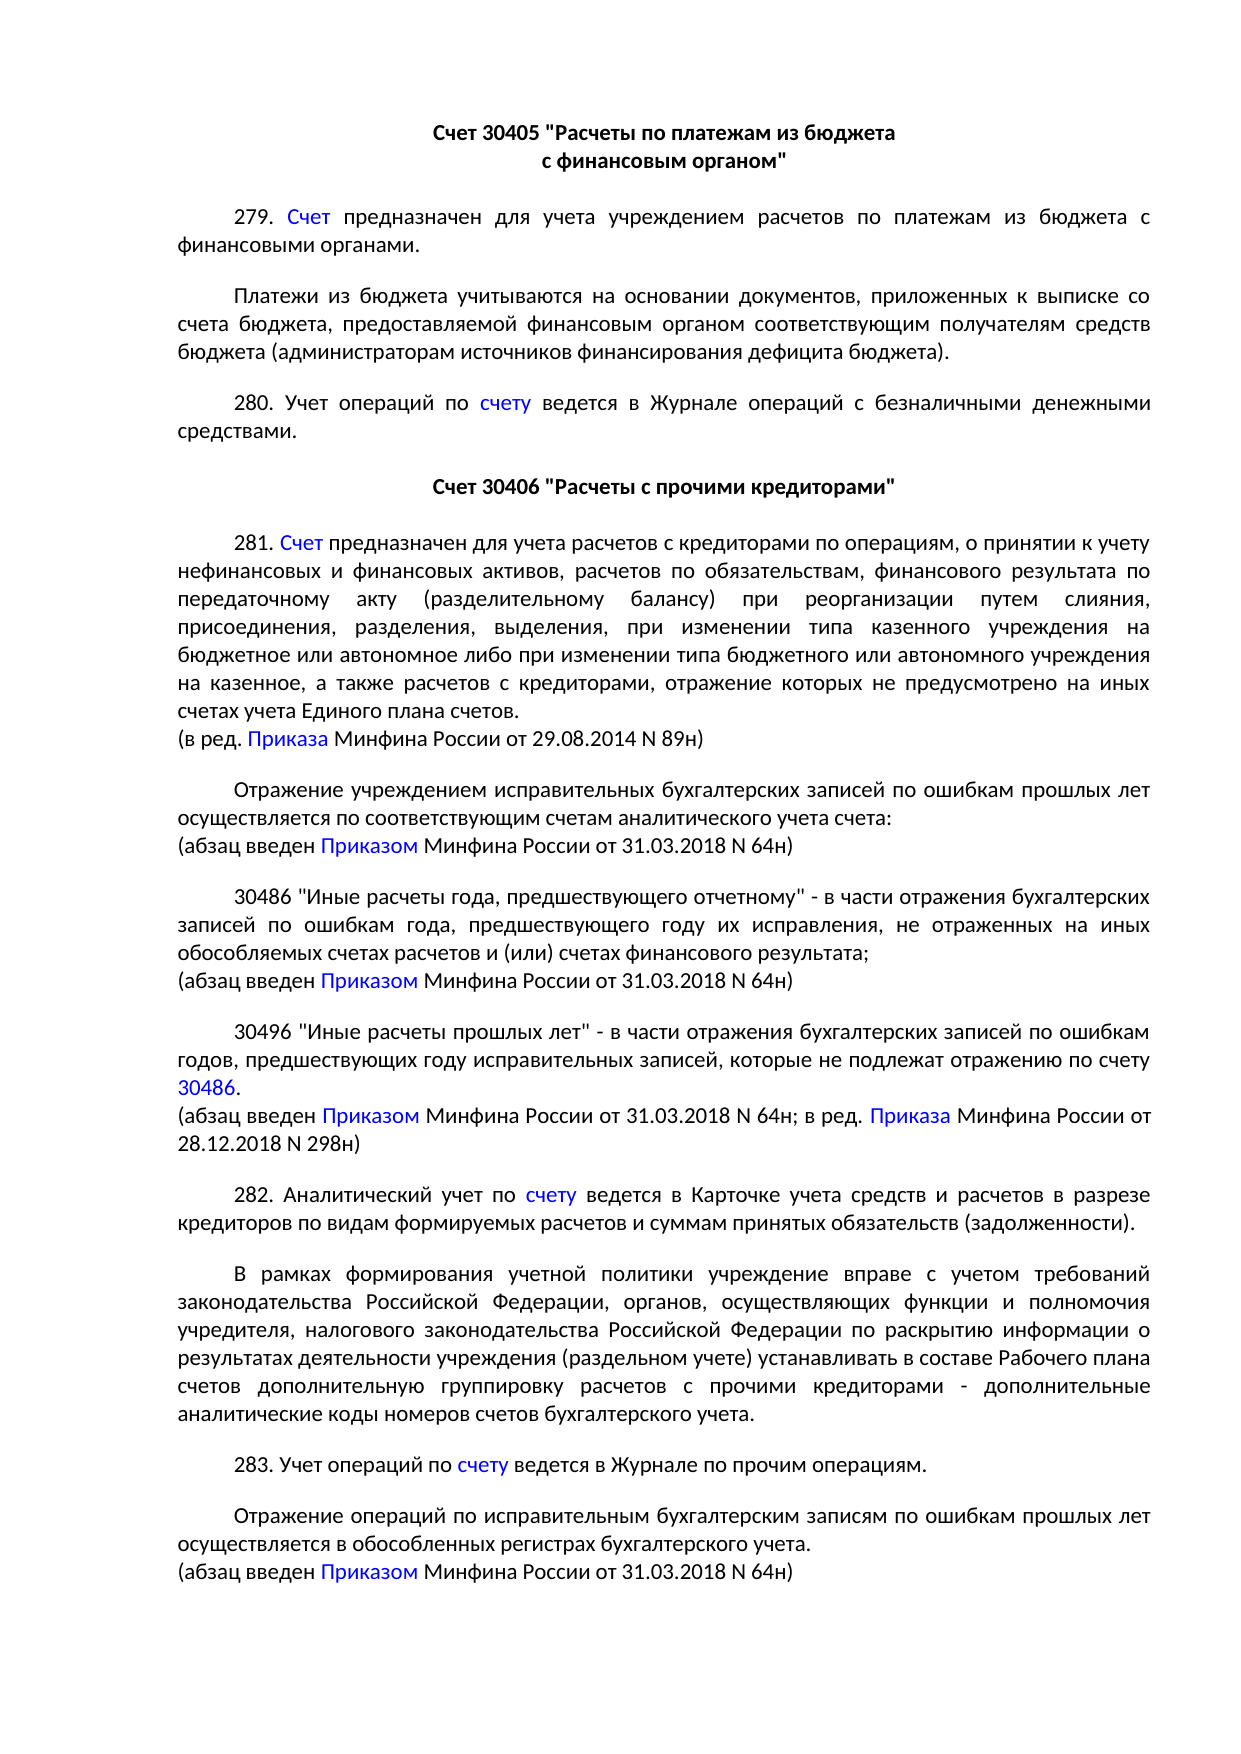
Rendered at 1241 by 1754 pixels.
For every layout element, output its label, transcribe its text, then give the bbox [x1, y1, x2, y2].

text Отражение учреждением исправительных бухгалтерских записей по ошибкам прошлых лет осуществляется по соответствующим счетам аналитического учета счета: [177, 775, 1152, 831]
text В рамках формирования учетной политики учреждение вправе с учетом требований законодательства Российской Федерации, органов, осуществляющих функции и полномочия учредителя, налогового законодательства Российской Федерации по раскрытию информации о результатах деятельности учреждения (раздельном учете) устанавливать в составе Рабочего плана счетов дополнительную группировку расчетов с прочими кредиторами - дополнительные аналитические коды номеров счетов бухгалтерского учета. [177, 1259, 1152, 1427]
text (абзац введен Приказом Минфина России от 31.03.2018 N 64н) [177, 1557, 1152, 1585]
text (абзац введен Приказом Минфина России от 31.03.2018 N 64н; в ред. Приказа Минфина России от 28.12.2018 N 298н) [177, 1101, 1152, 1157]
title Счет 30406 "Расчеты с прочими кредиторами" [177, 472, 1152, 500]
title с финансовым органом" [177, 146, 1152, 174]
text 281. Счет предназначен для учета расчетов с кредиторами по операциям, о принятии к учету нефинансовых и финансовых активов, расчетов по обязательствам, финансового результата по передаточному акту (разделительному балансу) при реорганизации путем слияния, присоединения, разделения, выделения, при изменении типа казенного учреждения на бюджетное или автономное либо при изменении типа бюджетного или автономного учреждения на казенное, а также расчетов с кредиторами, отражение которых не предусмотрено на иных счетах учета Единого плана счетов. [177, 528, 1152, 724]
text (абзац введен Приказом Минфина России от 31.03.2018 N 64н) [177, 966, 1152, 994]
text Отражение операций по исправительным бухгалтерским записям по ошибкам прошлых лет осуществляется в обособленных регистрах бухгалтерского учета. [177, 1501, 1152, 1557]
text 30496 "Иные расчеты прошлых лет" - в части отражения бухгалтерских записей по ошибкам годов, предшествующих году исправительных записей, которые не подлежат отражению по счету 30486. [177, 1017, 1152, 1101]
text 279. Счет предназначен для учета учреждением расчетов по платежам из бюджета с финансовыми органами. [177, 202, 1152, 258]
text 280. Учет операций по счету ведется в Журнале операций с безналичными денежными средствами. [177, 388, 1152, 444]
text (в ред. Приказа Минфина России от 29.08.2014 N 89н) [177, 724, 1152, 752]
text 283. Учет операций по счету ведется в Журнале по прочим операциям. [177, 1450, 1152, 1478]
text 30486 "Иные расчеты года, предшествующего отчетному" - в части отражения бухгалтерских записей по ошибкам года, предшествующего году их исправления, не отраженных на иных обособляемых счетах расчетов и (или) счетах финансового результата; [177, 882, 1152, 966]
text 282. Аналитический учет по счету ведется в Карточке учета средств и расчетов в разрезе кредиторов по видам формируемых расчетов и суммам принятых обязательств (задолженности). [177, 1180, 1152, 1236]
text (абзац введен Приказом Минфина России от 31.03.2018 N 64н) [177, 831, 1152, 859]
text Платежи из бюджета учитываются на основании документов, приложенных к выписке со счета бюджета, предоставляемой финансовым органом соответствующим получателям средств бюджета (администраторам источников финансирования дефицита бюджета). [177, 281, 1152, 365]
title Счет 30405 "Расчеты по платежам из бюджета [177, 118, 1152, 146]
